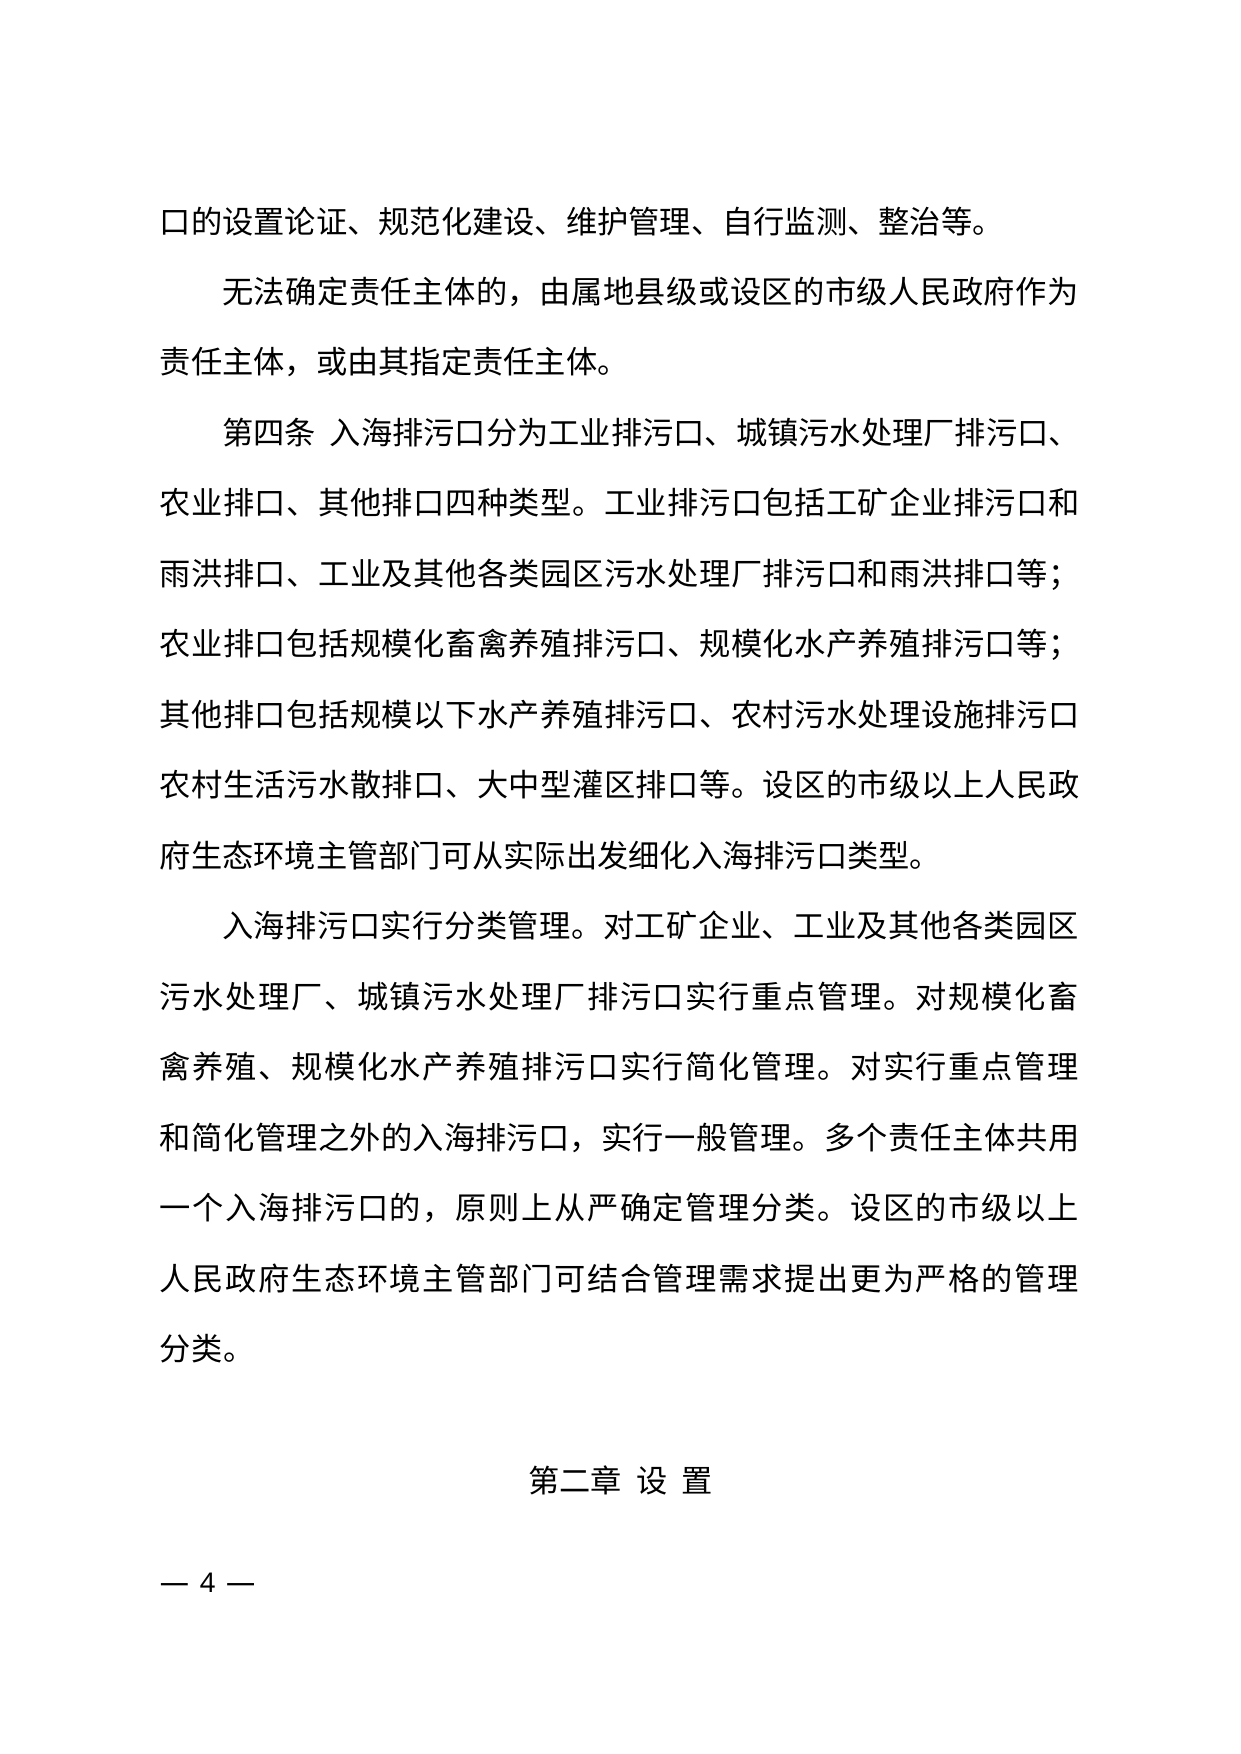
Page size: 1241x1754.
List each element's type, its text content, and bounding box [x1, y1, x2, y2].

text 第四条 入海排污口分为工业排污口、城镇污水处理厂排污口、农业排口、其他排口四种类型。工业排污口包括工矿企业排污口和雨洪排口、工业及其他各类园区污水处理厂排污口和雨洪排口等；农业排口包括规模化畜禽养殖排污口、规模化水产养殖排污口等；其他排口包括规模以下水产养殖排污口、农村污水处理设施排污口、农村生活污水散排口、大中型灌区排口等。设区的市级以上人民政府生态环境主管部门可从实际出发细化入海排污口类型。 [159, 408, 1081, 876]
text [159, 197, 1081, 242]
text 第二章 设 置 [159, 1456, 1081, 1501]
text 无法确定责任主体的，由属地县级或设区的市级人民政府作为责任主体，或由其指定责任主体。 [159, 267, 1081, 382]
text 入海排污口实行分类管理。对工矿企业、工业及其他各类园区污水处理厂、城镇污水处理厂排污口实行重点管理。对规模化畜禽养殖、规模化水产养殖排污口实行简化管理。对实行重点管理和简化管理之外的入海排污口，实行一般管理。多个责任主体共用一个入海排污口的，原则上从严确定管理分类。设区的市级以上人民政府生态环境主管部门可结合管理需求提出更为严格的管理分类。 [159, 901, 1081, 1370]
